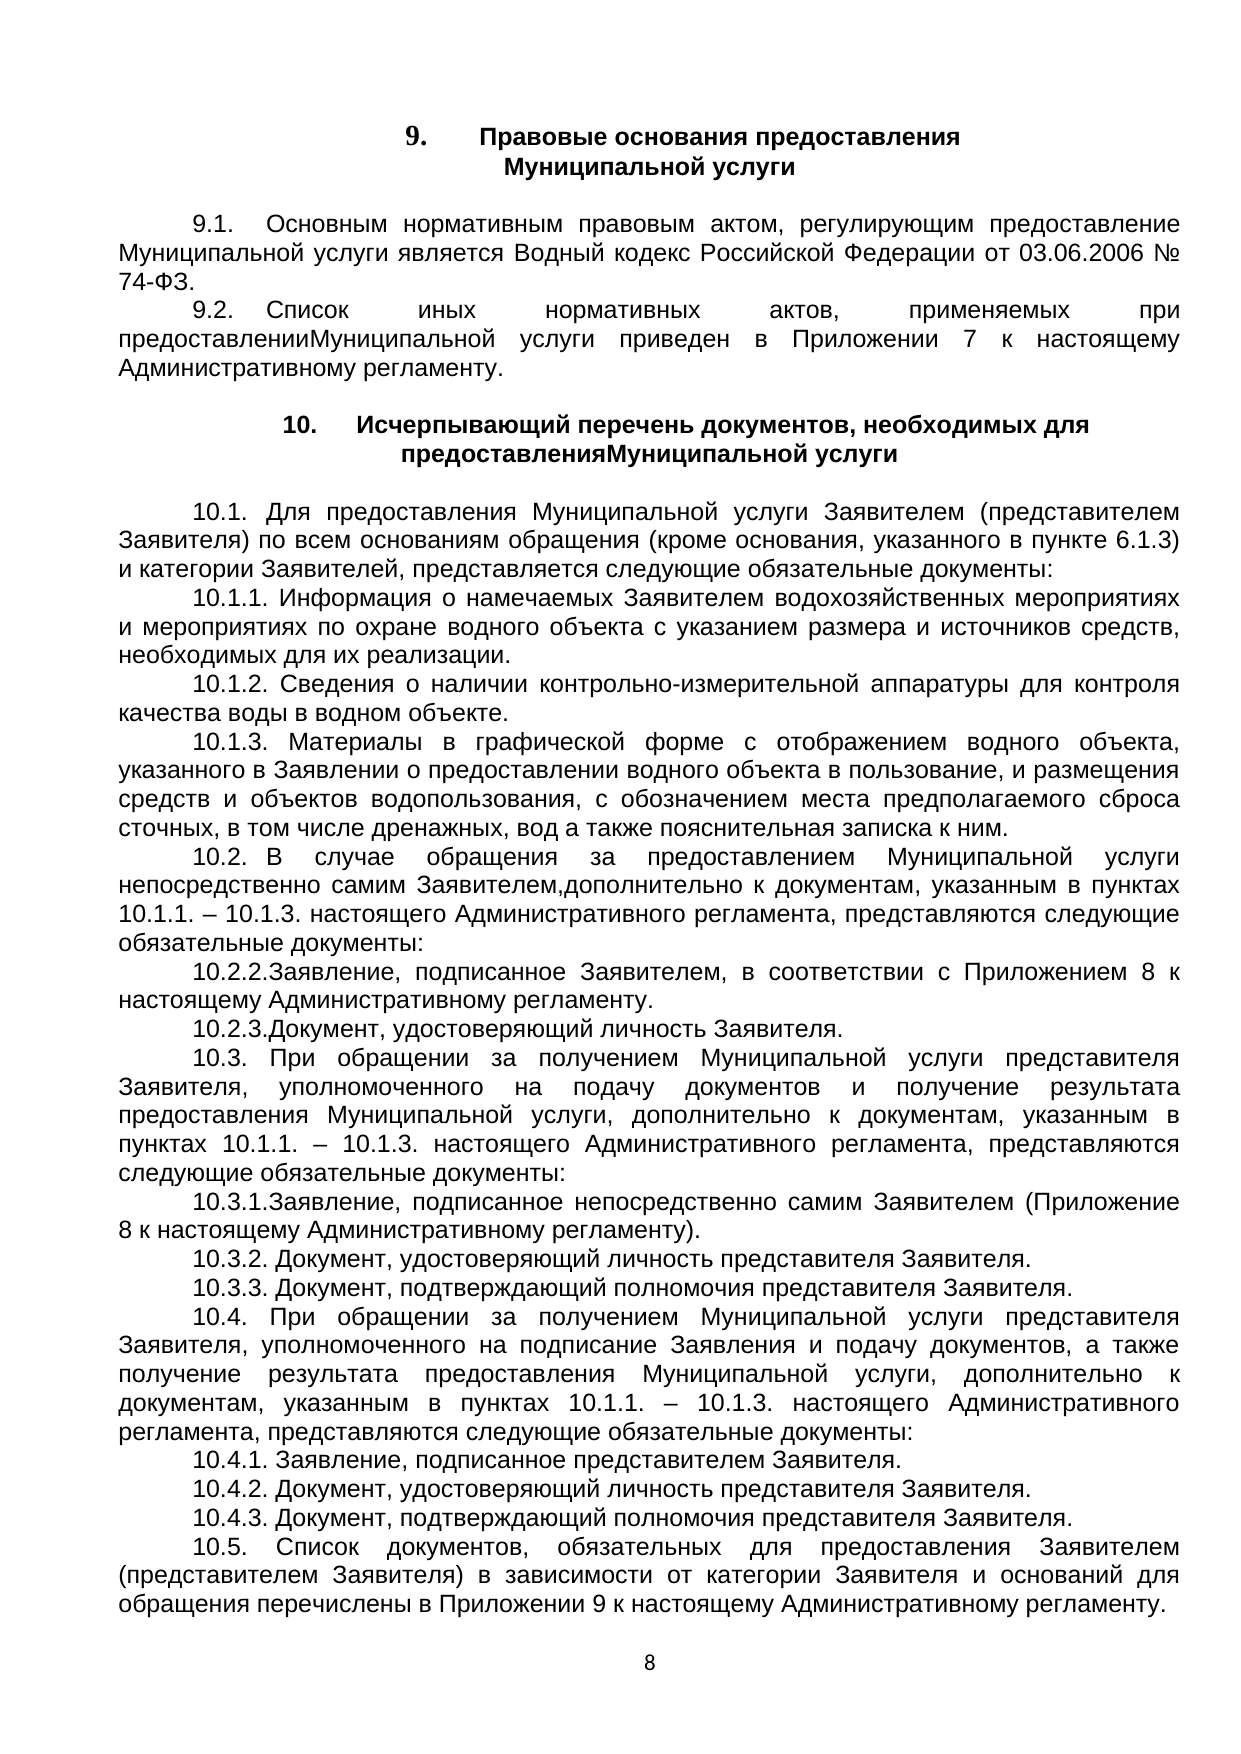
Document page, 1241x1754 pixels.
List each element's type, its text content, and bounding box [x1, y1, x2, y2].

list 10.3. При обращении за получением Муниципальной услуги представителя Заявителя, уполномоченного на подачу документов и получение результата предоставления Муниципальной услуги, дополнительно к документам, указанным в пунктах 10.1.1. – 10.1.3. настоящего Административного регламента, представляются следующие обязательные документы: [118, 1043, 1181, 1187]
list 10.3.3. Документ, подтверждающий полномочия представителя Заявителя. [118, 1273, 1181, 1302]
list Исчерпывающий перечень документов, необходимых для предоставленияМуниципальной услуги [118, 410, 1181, 468]
list 10.1.1. Информация о намечаемых Заявителем водохозяйственных мероприятиях и мероприятиях по охране водного объекта с указанием размера и источников средств, необходимых для их реализации. [118, 583, 1181, 669]
list 10.2.2.Заявление, подписанное Заявителем, в соответствии с Приложением 8 к настоящему Административному регламенту. [118, 957, 1181, 1014]
list Основным нормативным правовым актом, регулирующим предоставление Муниципальной услуги является Водный кодекс Российской Федерации от 03.06.2006 № 74-ФЗ. [118, 209, 1181, 295]
list Список иных нормативных актов, применяемых при предоставленииМуниципальной услуги приведен в Приложении 7 к настоящему Административному регламенту. [118, 295, 1181, 382]
list 10.3.2. Документ, удостоверяющий личность представителя Заявителя. [118, 1244, 1181, 1273]
list 10.4.3. Документ, подтверждающий полномочия представителя Заявителя. [118, 1503, 1181, 1532]
list 10.4.2. Документ, удостоверяющий личность представителя Заявителя. [118, 1474, 1181, 1503]
list Правовые основания предоставления Муниципальной услуги [118, 118, 1181, 180]
list 10.1.3. Материалы в графической форме с отображением водного объекта, указанного в Заявлении о предоставлении водного объекта в пользование, и размещения средств и объектов водопользования, с обозначением места предполагаемого сброса сточных, в том числе дренажных, вод а также пояснительная записка к ним. [118, 727, 1181, 842]
list В случае обращения за предоставлением Муниципальной услуги непосредственно самим Заявителем,дополнительно к документам, указанным в пунктах 10.1.1. – 10.1.3. настоящего Административного регламента, представляются следующие обязательные документы: [118, 842, 1181, 957]
list 10.4.1. Заявление, подписанное представителем Заявителя. [118, 1445, 1181, 1474]
list 10.3.1.Заявление, подписанное непосредственно самим Заявителем (Приложение 8 к настоящему Административному регламенту). [118, 1187, 1181, 1244]
list 10.4. При обращении за получением Муниципальной услуги представителя Заявителя, уполномоченного на подписание Заявления и подачу документов, а также получение результата предоставления Муниципальной услуги, дополнительно к документам, указанным в пунктах 10.1.1. – 10.1.3. настоящего Административного регламента, представляются следующие обязательные документы: [118, 1302, 1181, 1445]
list Для предоставления Муниципальной услуги Заявителем (представителем Заявителя) по всем основаниям обращения (кроме основания, указанного в пункте 6.1.3) и категории Заявителей, представляется следующие обязательные документы: [118, 497, 1181, 583]
list 10.5. Список документов, обязательных для предоставления Заявителем (представителем Заявителя) в зависимости от категории Заявителя и оснований для обращения перечислены в Приложении 9 к настоящему Административному регламенту. [118, 1532, 1181, 1618]
list 10.2.3.Документ, удостоверяющий личность Заявителя. [118, 1014, 1181, 1043]
list 10.1.2. Сведения о наличии контрольно-измерительной аппаратуры для контроля качества воды в водном объекте. [118, 669, 1181, 727]
